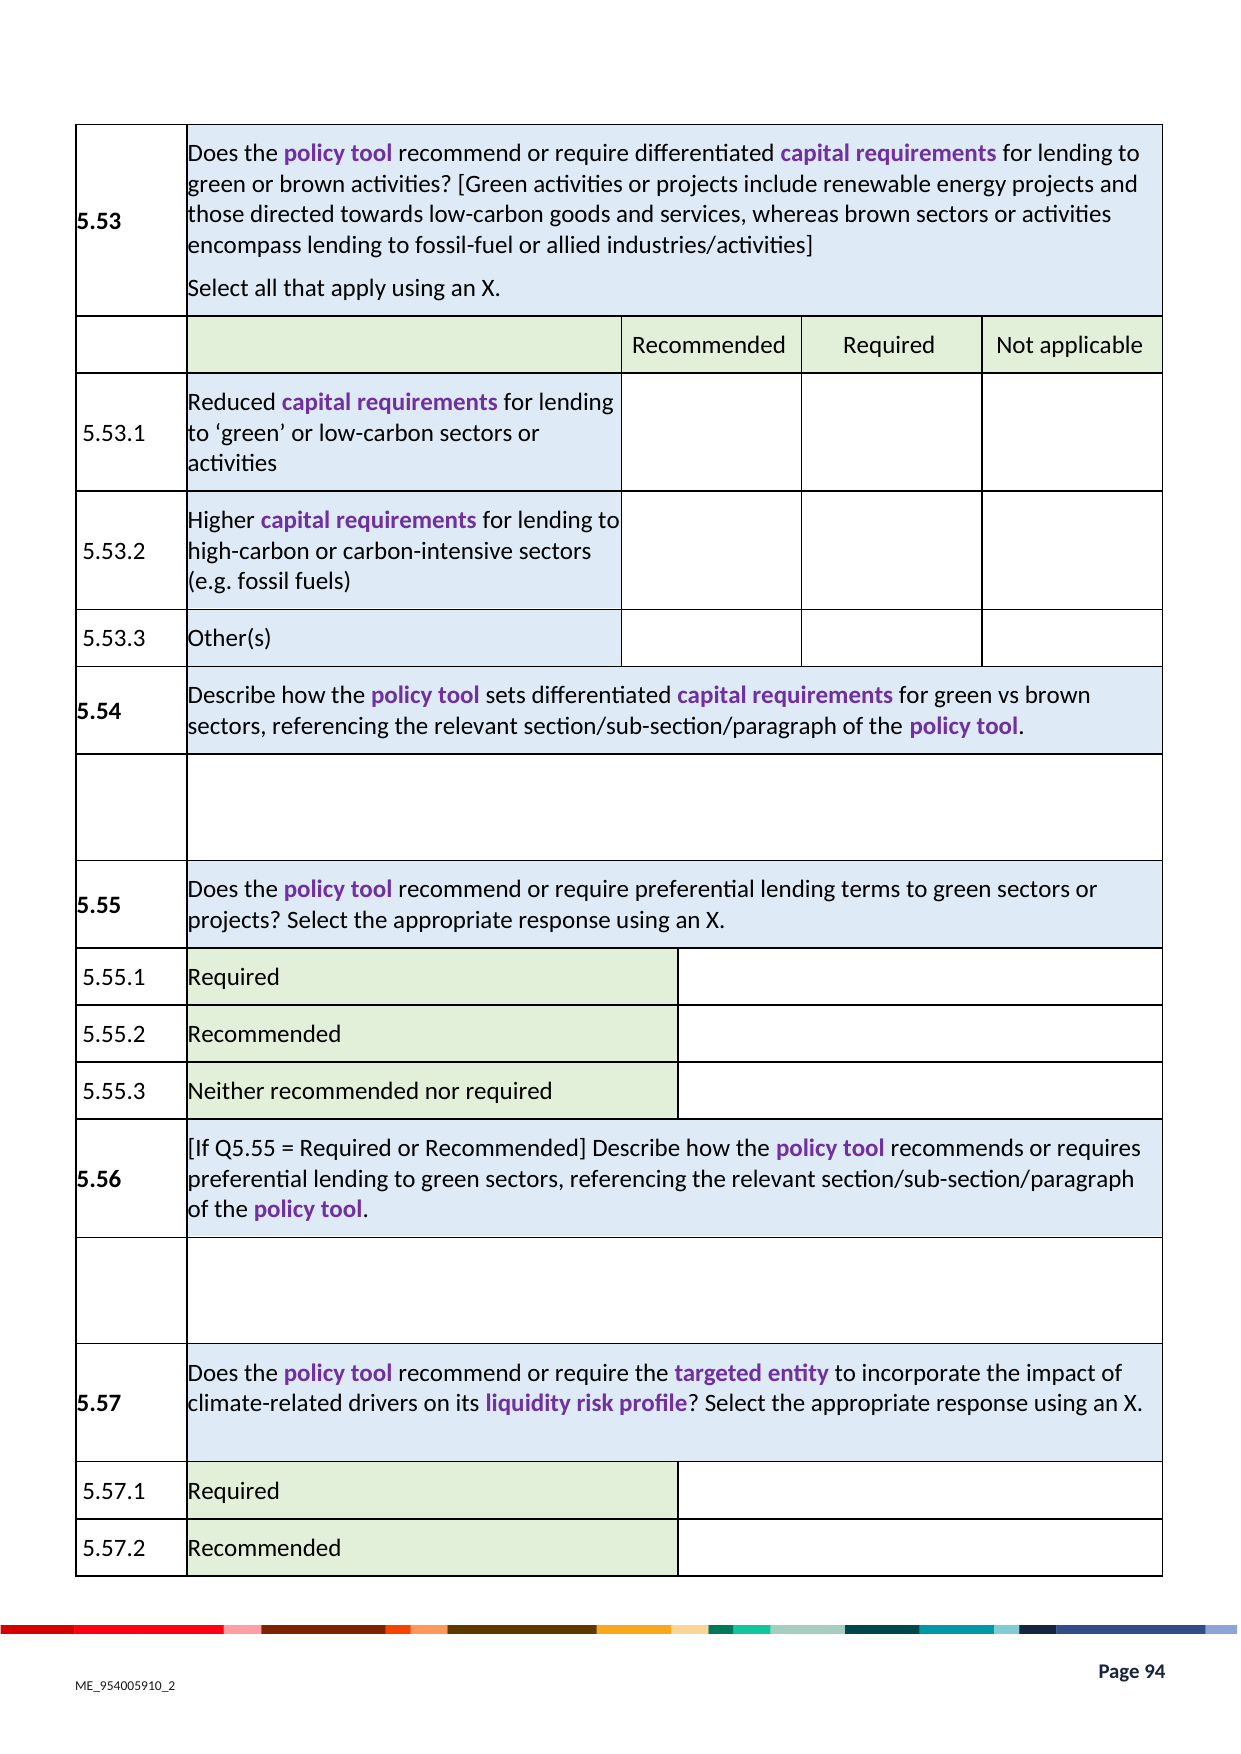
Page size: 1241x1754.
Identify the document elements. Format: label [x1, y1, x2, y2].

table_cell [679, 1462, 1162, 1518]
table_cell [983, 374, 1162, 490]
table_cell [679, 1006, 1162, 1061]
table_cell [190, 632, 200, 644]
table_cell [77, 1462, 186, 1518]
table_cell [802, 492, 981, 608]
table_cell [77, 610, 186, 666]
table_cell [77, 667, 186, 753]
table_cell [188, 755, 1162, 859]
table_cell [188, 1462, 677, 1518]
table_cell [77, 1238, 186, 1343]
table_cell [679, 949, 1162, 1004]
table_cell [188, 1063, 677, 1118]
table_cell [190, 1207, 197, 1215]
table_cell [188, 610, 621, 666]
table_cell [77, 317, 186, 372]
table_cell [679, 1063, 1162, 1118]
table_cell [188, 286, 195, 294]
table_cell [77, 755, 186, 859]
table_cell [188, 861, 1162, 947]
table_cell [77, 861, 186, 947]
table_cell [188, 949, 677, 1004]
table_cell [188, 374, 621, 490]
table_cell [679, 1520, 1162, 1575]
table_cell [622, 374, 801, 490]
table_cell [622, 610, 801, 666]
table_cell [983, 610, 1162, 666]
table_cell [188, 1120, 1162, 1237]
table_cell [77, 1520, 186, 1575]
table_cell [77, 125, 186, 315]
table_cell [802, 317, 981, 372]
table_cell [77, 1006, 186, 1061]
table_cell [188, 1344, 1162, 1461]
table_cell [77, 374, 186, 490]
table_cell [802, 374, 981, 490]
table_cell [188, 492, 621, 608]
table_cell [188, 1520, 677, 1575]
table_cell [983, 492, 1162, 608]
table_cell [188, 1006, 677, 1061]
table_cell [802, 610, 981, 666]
picture [0, 1625, 1236, 1634]
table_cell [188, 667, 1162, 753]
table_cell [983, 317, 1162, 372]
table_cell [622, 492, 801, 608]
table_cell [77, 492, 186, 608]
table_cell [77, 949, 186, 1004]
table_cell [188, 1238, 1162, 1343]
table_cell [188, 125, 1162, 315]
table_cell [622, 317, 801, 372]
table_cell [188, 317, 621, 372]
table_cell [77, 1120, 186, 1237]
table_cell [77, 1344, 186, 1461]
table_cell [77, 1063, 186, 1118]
